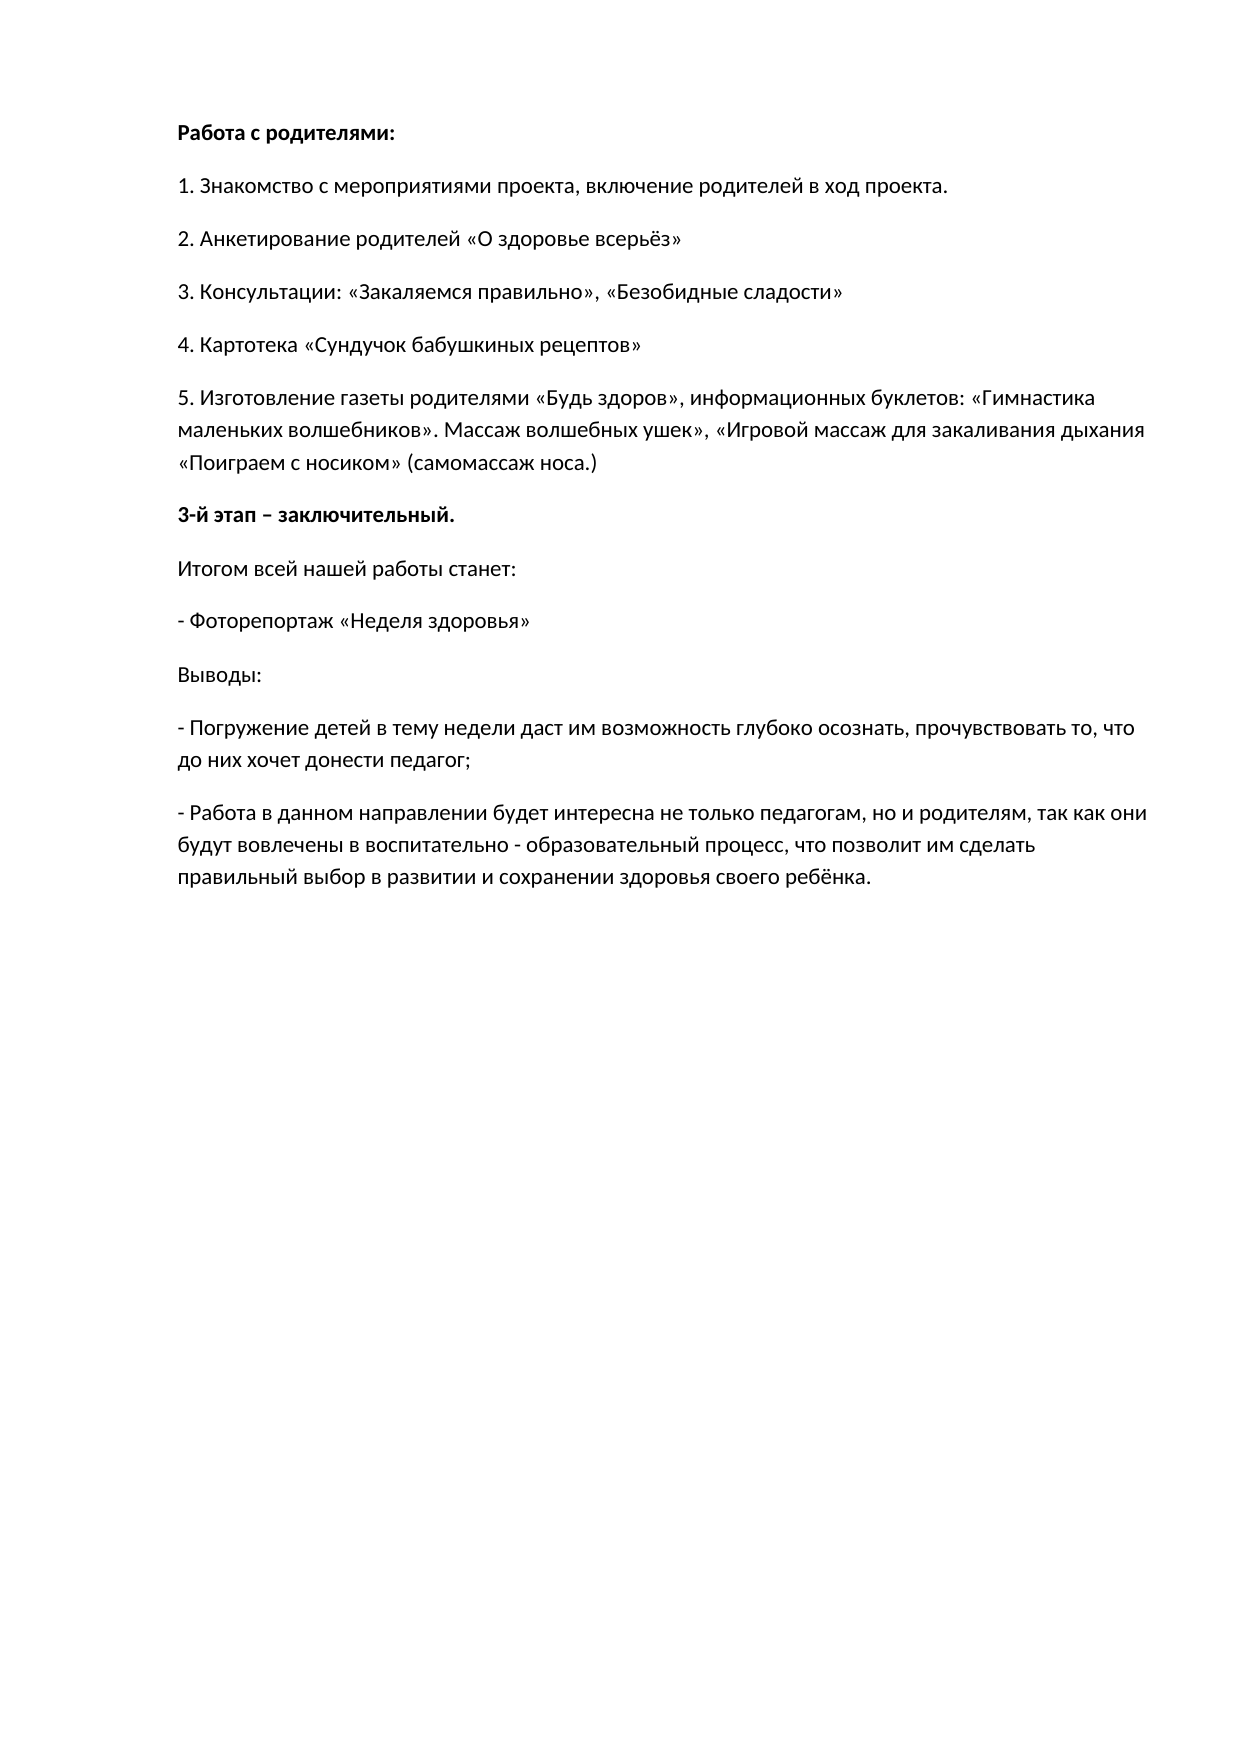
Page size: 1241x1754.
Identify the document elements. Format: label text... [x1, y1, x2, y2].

text Работа с родителями: [177, 118, 1152, 146]
text 3. Консультации: «Закаляемся правильно», «Безобидные сладости» [177, 277, 1152, 305]
text Выводы: [177, 660, 1152, 688]
text - Погружение детей в тему недели даст им возможность глубоко осознать, прочувствовать то, что до них хочет донести педагог; [177, 713, 1152, 773]
text 4. Картотека «Сундучок бабушкиных рецептов» [177, 330, 1152, 358]
text Итогом всей нашей работы станет: [177, 554, 1152, 582]
text 3-й этап – заключительный. [177, 501, 1152, 529]
text - Фоторепортаж «Неделя здоровья» [177, 607, 1152, 635]
text 1. Знакомство с мероприятиями проекта, включение родителей в ход проекта. [177, 171, 1152, 199]
text - Работа в данном направлении будет интересна не только педагогам, но и родителям, так как они будут вовлечены в воспитательно - образовательный процесс, что позволит им сделать правильный выбор в развитии и сохранении здоровья своего ребёнка. [177, 798, 1152, 890]
text 2. Анкетирование родителей «О здоровье всерьёз» [177, 224, 1152, 252]
text 5. Изготовление газеты родителями «Будь здоров», информационных буклетов: «Гимнастика маленьких волшебников». Массаж волшебных ушек», «Игровой массаж для закаливания дыхания «Поиграем с носиком» (самомассаж носа.) [177, 383, 1152, 476]
